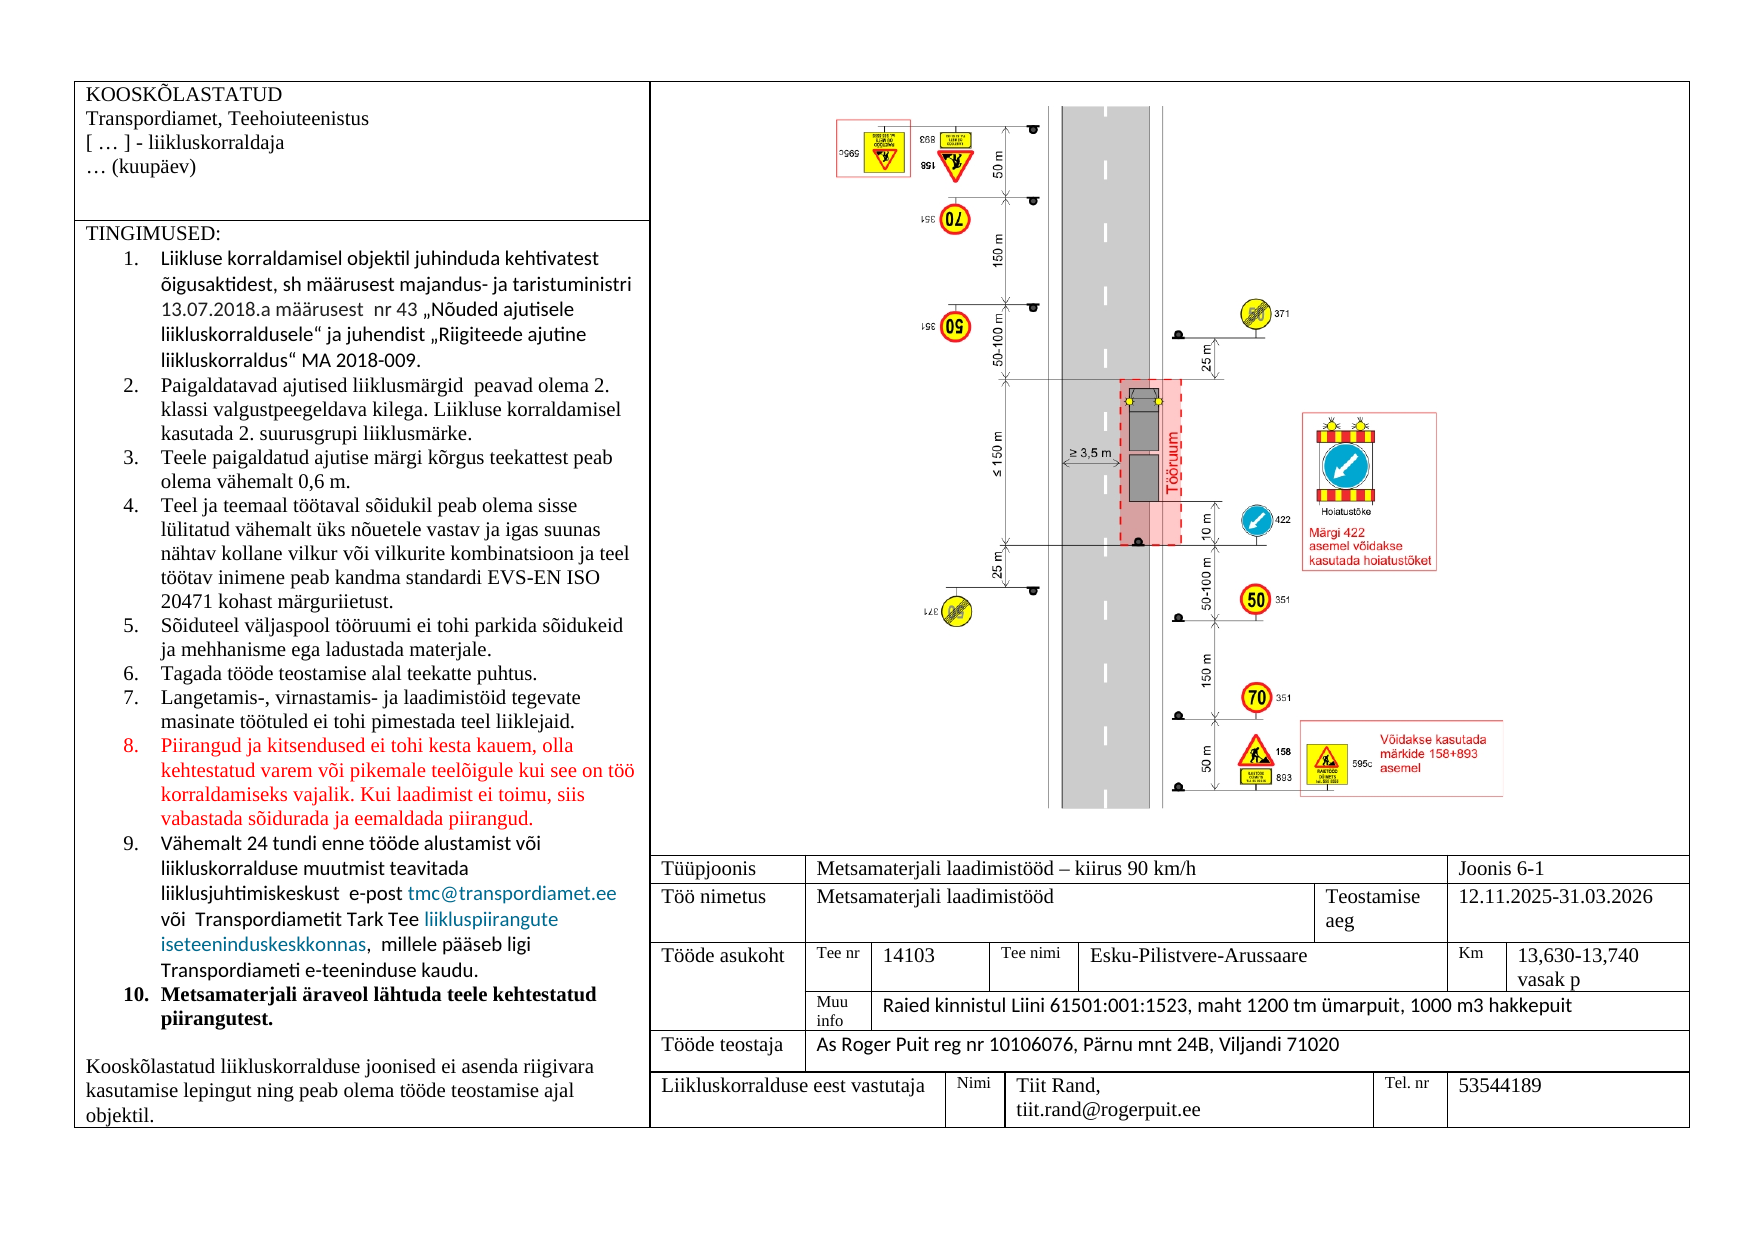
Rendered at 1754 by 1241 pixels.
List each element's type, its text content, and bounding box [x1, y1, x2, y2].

table_cell Esku-Pilistvere-Arussaare [1079, 943, 1447, 991]
table_cell 14103 [872, 943, 989, 991]
picture [836, 106, 1504, 809]
table_cell 53544189 [1448, 1073, 1689, 1127]
table_cell Tööde asukoht [651, 943, 805, 1030]
table_cell Muu info [806, 992, 871, 1030]
table_cell As Roger Puit reg nr 10106076, Pärnu mnt 24B, Viljandi 71020 [806, 1031, 1689, 1071]
table_cell Tel. nr [1374, 1073, 1447, 1127]
table_cell Töö nimetus [651, 884, 805, 942]
table_cell TINGIMUSED: Liikluse korraldamisel objektil juhinduda kehtivatest õigusaktidest, sh määrusest majandus- ja taristuministri 13.07.2018.a määrusest nr 43 „Nõuded ajutisele liikluskorraldusele“ ja juhendist „Riigiteede ajutine liikluskorraldus“ MA 2018-009. Paigaldatavad ajutised liiklusmärgid peavad olema 2. klassi valgustpeegeldava kilega. Liikluse korraldamisel kasutada 2. suurusgrupi liiklusmärke. Teele paigaldatud ajutise märgi kõrgus teekattest peab olema vähemalt 0,6 m. Teel ja teemaal töötaval sõidukil peab olema sisse lülitatud vähemalt üks nõuetele vastav ja igas suunas nähtav kollane vilkur või vilkurite kombinatsioon ja teel töötav inimene peab kandma standardi EVS-EN ISO 20471 kohast märguriietust. Sõiduteel väljaspool tööruumi ei tohi parkida sõidukeid ja mehhanisme ega ladustada materjale. Tagada tööde teostamise alal teekatte puhtus. Langetamis-, virnastamis- ja laadimistöid tegevate masinate töötuled ei tohi pimestada teel liiklejaid. Piirangud ja kitsendused ei tohi kesta kauem, olla kehtestatud varem või pikemale teelõigule kui see on töö korraldamiseks vajalik. Kui laadimist ei toimu, siis vabastada sõidurada ja eemaldada piirangud. Vähemalt 24 tundi enne tööde alustamist või liikluskorralduse muutmist teavitada liiklusjuhtimiskeskust e-post tmc@transpordiamet.ee või Transpordiametit Tark Tee liikluspiirangute iseteeninduskeskkonnas, millele pääseb ligi Transpordiameti e-teeninduse kaudu. Metsamaterjali äraveol lähtuda teele kehtestatud piirangutest. Kooskõlastatud liikluskorralduse joonised ei asenda riigivara kasutamise lepingut ning peab olema tööde teostamise ajal objektil. [75, 221, 649, 1127]
table_cell Joonis 6-1 [1448, 856, 1689, 883]
table_cell Tööde teostaja [651, 1031, 805, 1071]
table_cell Metsamaterjali laadimistööd [806, 884, 1314, 942]
table_cell Tüüpjoonis [651, 856, 805, 883]
table_header KOOSKÕLASTATUD Transpordiamet, Teehoiuteenistus [ … ] - liikluskorraldaja … (kuupäev) [75, 82, 649, 220]
table_cell 13,630-13,740 vasak p [1507, 943, 1689, 991]
table_cell Nimi [946, 1073, 1004, 1127]
table_cell Teostamise aeg [1315, 884, 1447, 942]
table_cell 12.11.2025-31.03.2026 [1448, 884, 1689, 942]
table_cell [651, 1073, 945, 1127]
table_cell Metsamaterjali laadimistööd – kiirus 90 km/h [806, 856, 1447, 883]
table_header [651, 82, 1689, 854]
table_cell Raied kinnistul Liini 61501:001:1523, maht 1200 tm ümarpuit, 1000 m3 hakkepuit [872, 992, 1689, 1030]
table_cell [1006, 1073, 1373, 1127]
table_cell Tee nimi [990, 943, 1078, 991]
table_cell Km [1448, 943, 1506, 991]
table_cell Tee nr [806, 943, 871, 991]
